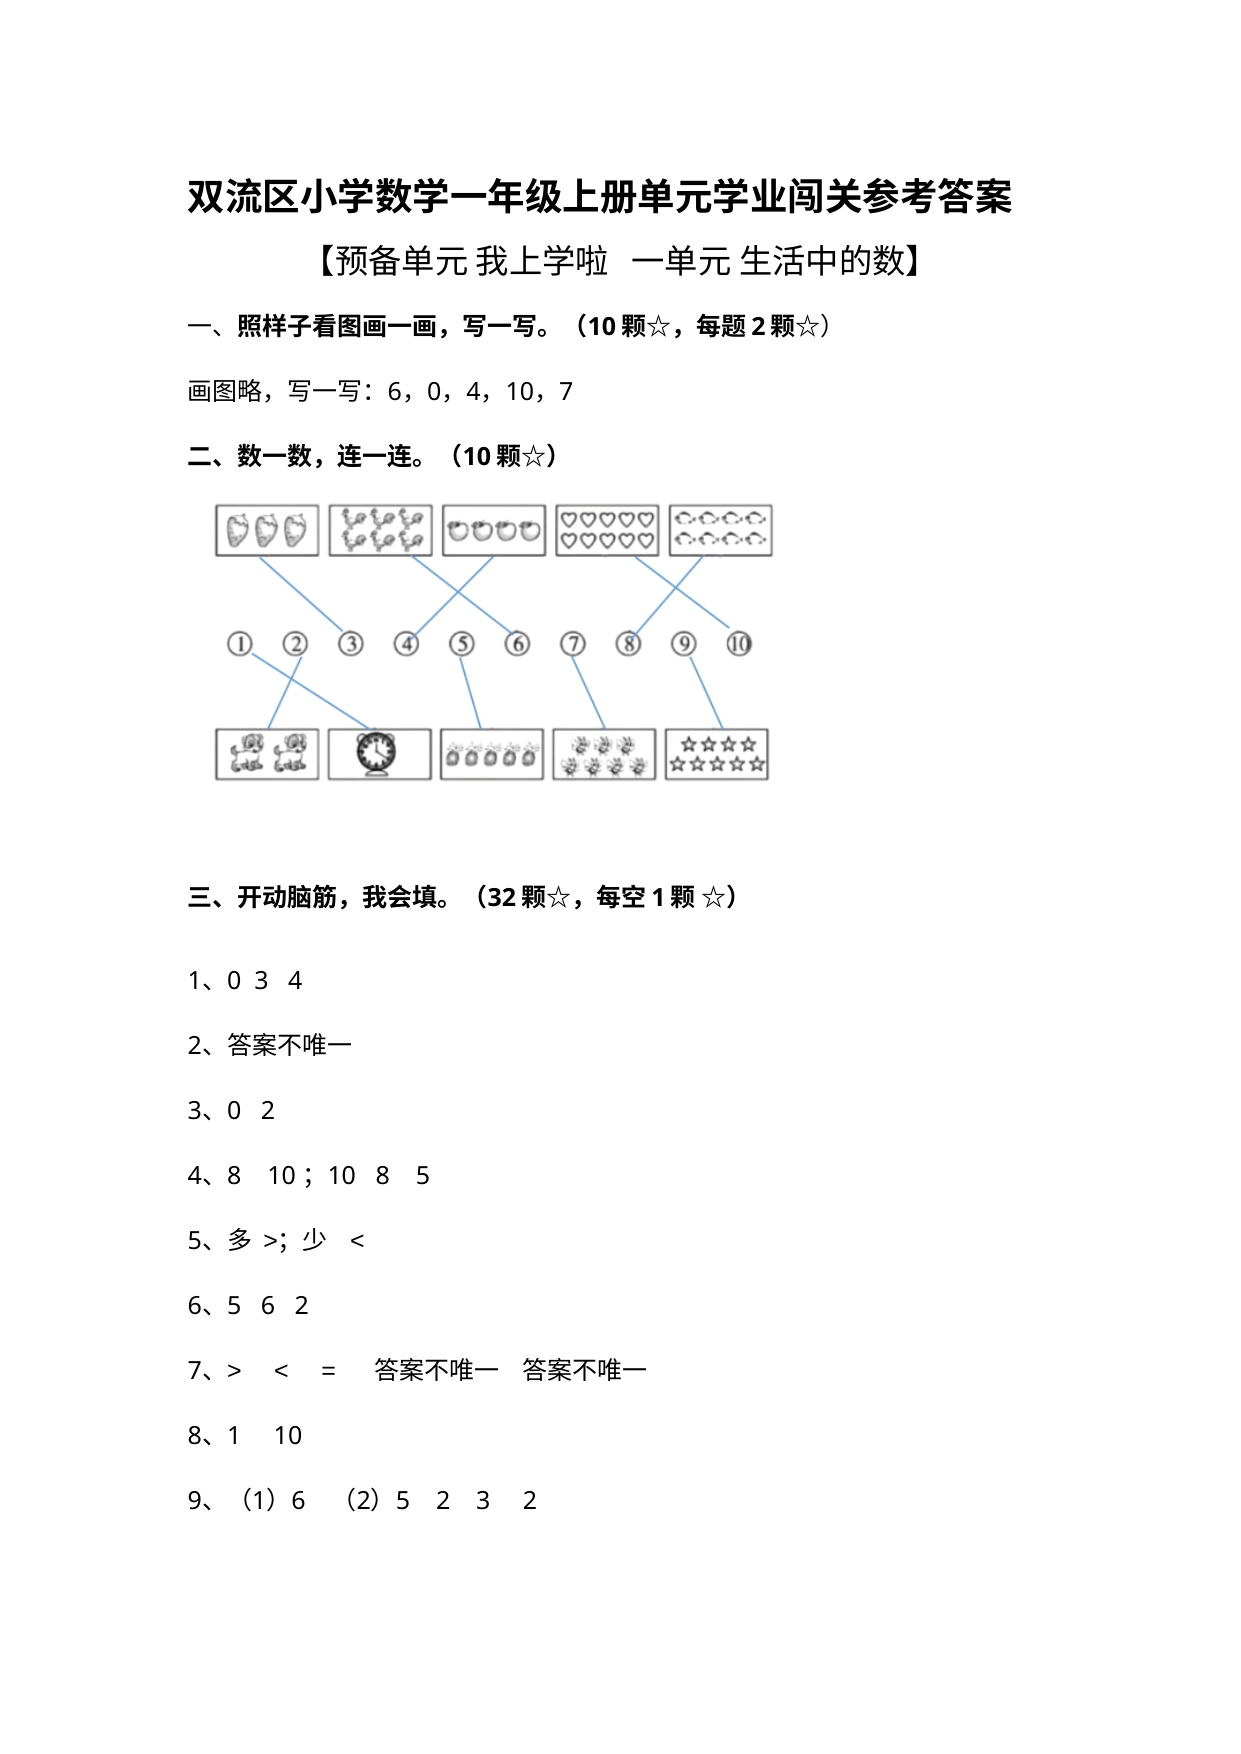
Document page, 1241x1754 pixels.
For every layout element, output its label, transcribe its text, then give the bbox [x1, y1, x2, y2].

list 8 10 ；10 8 5 [187, 1141, 1053, 1206]
list 多 >；少 < [187, 1206, 1053, 1271]
list （1）6 （2）5 2 3 2 [187, 1466, 1053, 1531]
text 【预备单元 我上学啦 一单元 生活中的数】 [187, 227, 1053, 292]
list 5 6 2 [187, 1271, 1053, 1336]
list 数一数，连一连。（10颗☆） [187, 422, 1053, 487]
text 双流区小学数学一年级上册单元学业闯关参考答案 [187, 162, 1053, 227]
list 1 10 [187, 1401, 1053, 1466]
list 0 2 [187, 1076, 1053, 1141]
list 1、0 3 4 [187, 946, 1053, 1011]
list > < = 答案不唯一 答案不唯一 [187, 1336, 1053, 1401]
list 照样子看图画一画，写一写。（10颗☆，每题2颗☆） [187, 292, 1053, 357]
list 答案不唯一 [187, 1011, 1053, 1076]
picture [201, 491, 787, 793]
list 画图略，写一写：6，0，4，10，7 [187, 357, 1053, 422]
